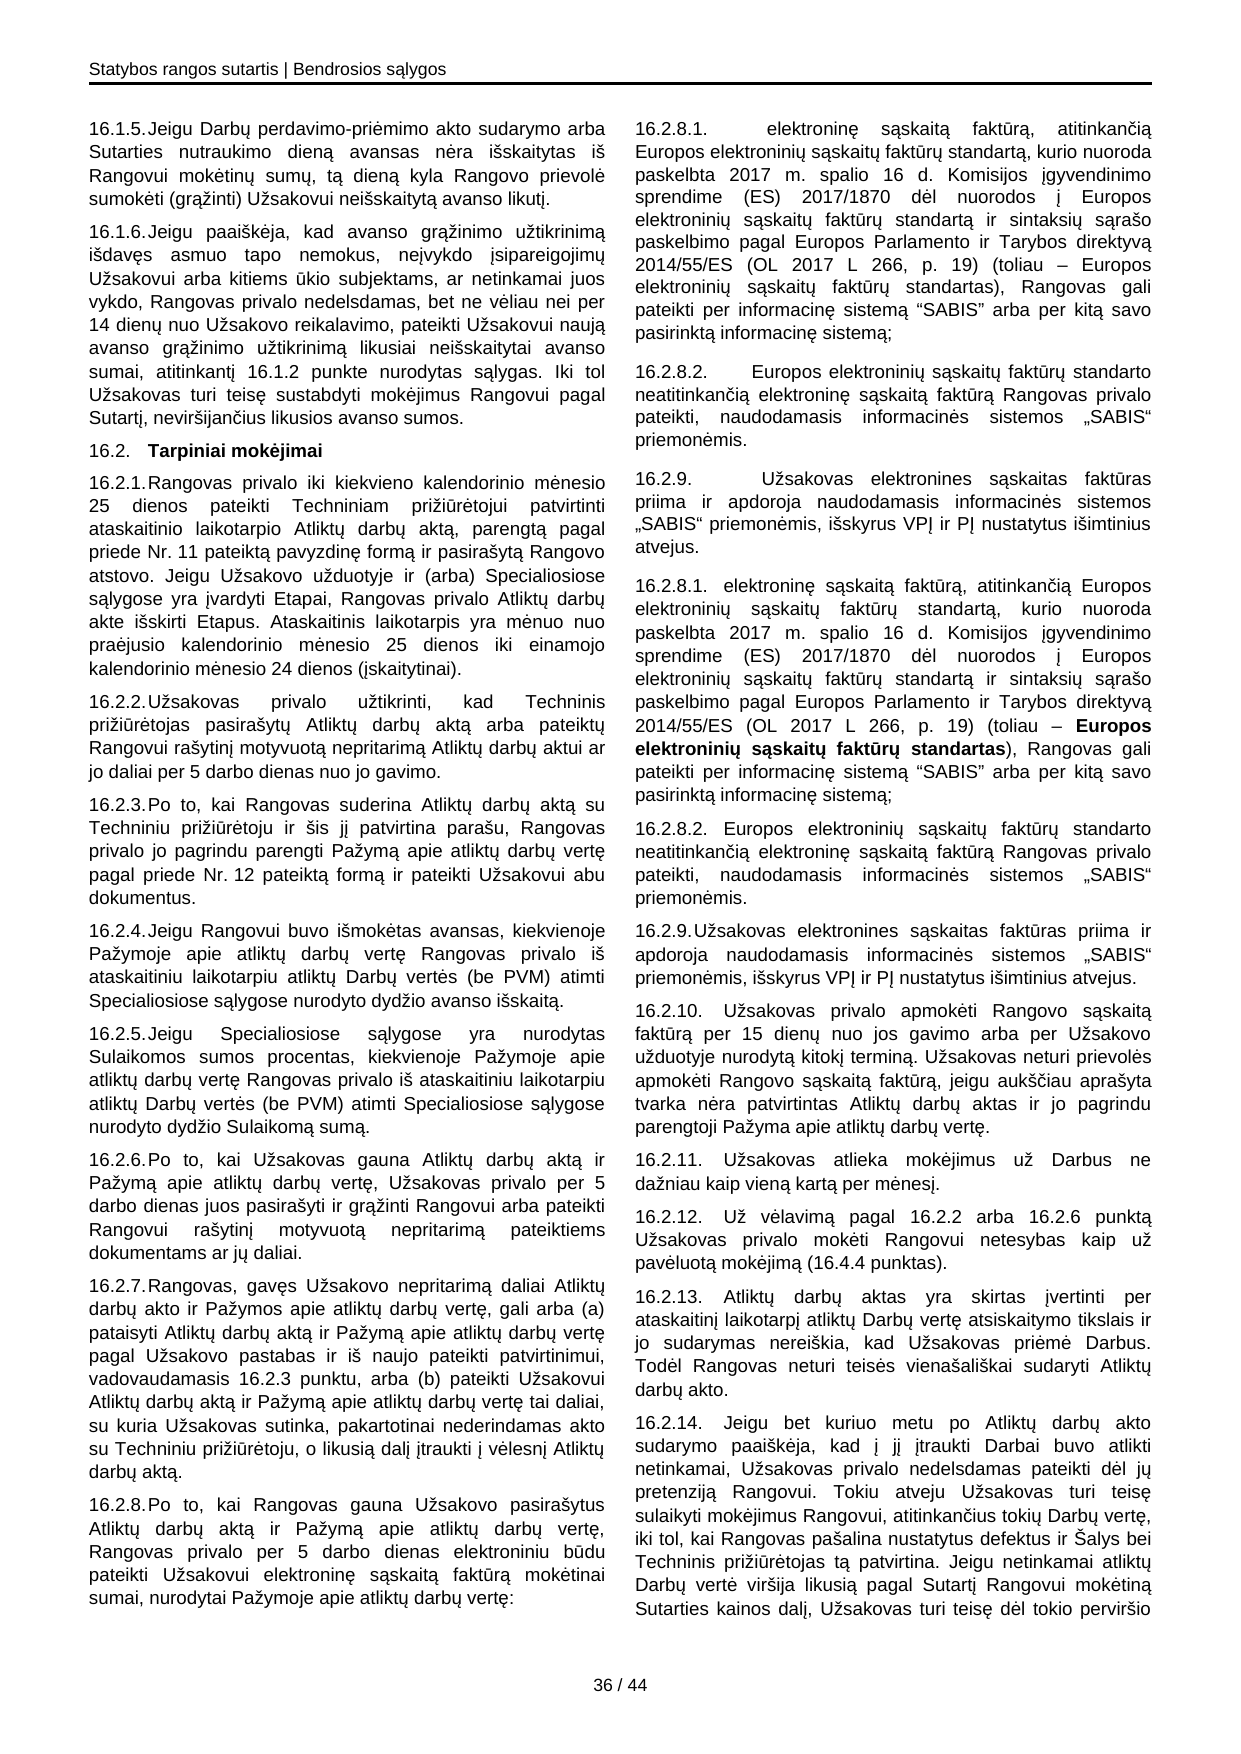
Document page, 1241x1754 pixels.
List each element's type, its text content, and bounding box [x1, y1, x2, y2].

list Rangovas, gavęs Užsakovo nepritarimą daliai Atliktų darbų akto ir Pažymos apie atliktų darbų vertę, gali arba (a) pataisyti Atliktų darbų aktą ir Pažymą apie atliktų darbų vertę pagal Užsakovo pastabas ir iš naujo pateikti patvirtinimui, vadovaudamasis 16.2.3 punktu, arba (b) pateikti Užsakovui Atliktų darbų aktą ir Pažymą apie atliktų darbų vertę tai daliai, su kuria Užsakovas sutinka, pakartotinai nederindamas akto su Techniniu prižiūrėtoju, o likusią dalį įtraukti į vėlesnį Atliktų darbų aktą. [89, 1275, 605, 1482]
list Po to, kai Rangovas suderina Atliktų darbų aktą su Techniniu prižiūrėtoju ir šis jį patvirtina parašu, Rangovas privalo jo pagrindu parengti Pažymą apie atliktų darbų vertę pagal priede Nr. 12 pateiktą formą ir pateikti Užsakovui abu dokumentus. [89, 794, 605, 908]
list Jeigu paaiškėja, kad avanso grąžinimo užtikrinimą išdavęs asmuo tapo nemokus, neįvykdo įsipareigojimų Užsakovui arba kitiems ūkio subjektams, ar netinkamai juos vykdo, Rangovas privalo nedelsdamas, bet ne vėliau nei per 14 dienų nuo Užsakovo reikalavimo, pateikti Užsakovui naują avanso grąžinimo užtikrinimą likusiai neišskaitytai avanso sumai, atitinkantį 16.1.2 punkte nurodytas sąlygas. Iki tol Užsakovas turi teisę sustabdyti mokėjimus Rangovui pagal Sutartį, neviršijančius likusios avanso sumos. [89, 221, 605, 428]
list Po to, kai Rangovas gauna Užsakovo pasirašytus Atliktų darbų aktą ir Pažymą apie atliktų darbų vertę, Rangovas privalo per 5 darbo dienas elektroniniu būdu pateikti Užsakovui elektroninę sąskaitą faktūrą mokėtinai sumai, nurodytai Pažymoje apie atliktų darbų vertę: [89, 1494, 605, 1608]
list Užsakovas privalo apmokėti Rangovo sąskaitą faktūrą per 15 dienų nuo jos gavimo arba per Užsakovo užduotyje nurodytą kitokį terminą. Užsakovas neturi prievolės apmokėti Rangovo sąskaitą faktūrą, jeigu aukščiau aprašyta tvarka nėra patvirtintas Atliktų darbų aktas ir jo pagrindu parengtoji Pažyma apie atliktų darbų vertę. [635, 1000, 1152, 1138]
list Užsakovas elektronines sąskaitas faktūras priima ir apdoroja naudodamasis informacinės sistemos „SABIS“ priemonėmis, išskyrus VPĮ ir PĮ nustatytus išimtinius atvejus. [635, 920, 1152, 988]
text 16.2.8.2. Europos elektroninių sąskaitų faktūrų standarto neatitinkančią elektroninę sąskaitą faktūrą Rangovas privalo pateikti, naudodamasis informacinės sistemos „SABIS“ priemonėmis. [635, 361, 1152, 450]
list Už vėlavimą pagal 16.2.2 arba 16.2.6 punktą Užsakovas privalo mokėti Rangovui netesybas kaip už pavėluotą mokėjimą (16.4.4 punktas). [635, 1206, 1152, 1274]
text 16.2.9. Užsakovas elektronines sąskaitas faktūras priima ir apdoroja naudodamasis informacinės sistemos „SABIS“ priemonėmis, išskyrus VPĮ ir PĮ nustatytus išimtinius atvejus. [635, 468, 1152, 557]
list Užsakovas atlieka mokėjimus už Darbus ne dažniau kaip vieną kartą per mėnesį. [635, 1149, 1152, 1194]
list Atliktų darbų aktas yra skirtas įvertinti per ataskaitinį laikotarpį atliktų Darbų vertę atsiskaitymo tikslais ir jo sudarymas nereiškia, kad Užsakovas priėmė Darbus. Todėl Rangovas neturi teisės vienašališkai sudaryti Atliktų darbų akto. [635, 1285, 1152, 1400]
list Užsakovas privalo užtikrinti, kad Techninis prižiūrėtojas pasirašytų Atliktų darbų aktą arba pateiktų Rangovui rašytinį motyvuotą nepritarimą Atliktų darbų aktui ar jo daliai per 5 darbo dienas nuo jo gavimo. [89, 691, 605, 782]
list Jeigu Rangovui buvo išmokėtas avansas, kiekvienoje Pažymoje apie atliktų darbų vertę Rangovas privalo iš ataskaitiniu laikotarpiu atliktų Darbų vertės (be PVM) atimti Specialiosiose sąlygose nurodyto dydžio avanso išskaitą. [89, 920, 605, 1011]
subtitle Tarpiniai mokėjimai [89, 440, 605, 462]
text 16.2.8.1. elektroninę sąskaitą faktūrą, atitinkančią Europos elektroninių sąskaitų faktūrų standartą, kurio nuoroda paskelbta 2017 m. spalio 16 d. Komisijos įgyvendinimo sprendime (ES) 2017/1870 dėl nuorodos į Europos elektroninių sąskaitų faktūrų standartą ir sintaksių sąrašo paskelbimo pagal Europos Parlamento ir Tarybos direktyvą 2014/55/ES (OL 2017 L 266, p. 19) (toliau – Europos elektroninių sąskaitų faktūrų standartas), Rangovas gali pateikti per informacinę sistemą “SABIS” arba per kitą savo pasirinktą informacinę sistemą; [635, 118, 1152, 343]
list elektroninę sąskaitą faktūrą, atitinkančią Europos elektroninių sąskaitų faktūrų standartą, kurio nuoroda paskelbta 2017 m. spalio 16 d. Komisijos įgyvendinimo sprendime (ES) 2017/1870 dėl nuorodos į Europos elektroninių sąskaitų faktūrų standartą ir sintaksių sąrašo paskelbimo pagal Europos Parlamento ir Tarybos direktyvą 2014/55/ES (OL 2017 L 266, p. 19) (toliau – Europos elektroninių sąskaitų faktūrų standartas), Rangovas gali pateikti per informacinę sistemą “SABIS” arba per kitą savo pasirinktą informacinę sistemą; [635, 575, 1152, 806]
list Jeigu Darbų perdavimo-priėmimo akto sudarymo arba Sutarties nutraukimo dieną avansas nėra išskaitytas iš Rangovui mokėtinų sumų, tą dieną kyla Rangovo prievolė sumokėti (grąžinti) Užsakovui neišskaitytą avanso likutį. [89, 118, 605, 209]
list Rangovas privalo iki kiekvieno kalendorinio mėnesio 25 dienos pateikti Techniniam prižiūrėtojui patvirtinti ataskaitinio laikotarpio Atliktų darbų aktą, parengtą pagal priede Nr. 11 pateiktą pavyzdinę formą ir pasirašytą Rangovo atstovo. Jeigu Užsakovo užduotyje ir (arba) Specialiosiose sąlygose yra įvardyti Etapai, Rangovas privalo Atliktų darbų akte išskirti Etapus. Ataskaitinis laikotarpis yra mėnuo nuo praėjusio kalendorinio mėnesio 25 dienos iki einamojo kalendorinio mėnesio 24 dienos (įskaitytinai). [89, 472, 605, 679]
list Jeigu Specialiosiose sąlygose yra nurodytas Sulaikomos sumos procentas, kiekvienoje Pažymoje apie atliktų darbų vertę Rangovas privalo iš ataskaitiniu laikotarpiu atliktų Darbų vertės (be PVM) atimti Specialiosiose sąlygose nurodyto dydžio Sulaikomą sumą. [89, 1023, 605, 1137]
list Po to, kai Užsakovas gauna Atliktų darbų aktą ir Pažymą apie atliktų darbų vertę, Užsakovas privalo per 5 darbo dienas juos pasirašyti ir grąžinti Rangovui arba pateikti Rangovui rašytinį motyvuotą nepritarimą pateiktiems dokumentams ar jų daliai. [89, 1149, 605, 1263]
list Europos elektroninių sąskaitų faktūrų standarto neatitinkančią elektroninę sąskaitą faktūrą Rangovas privalo pateikti, naudodamasis informacinės sistemos „SABIS“ priemonėmis. [635, 817, 1152, 908]
